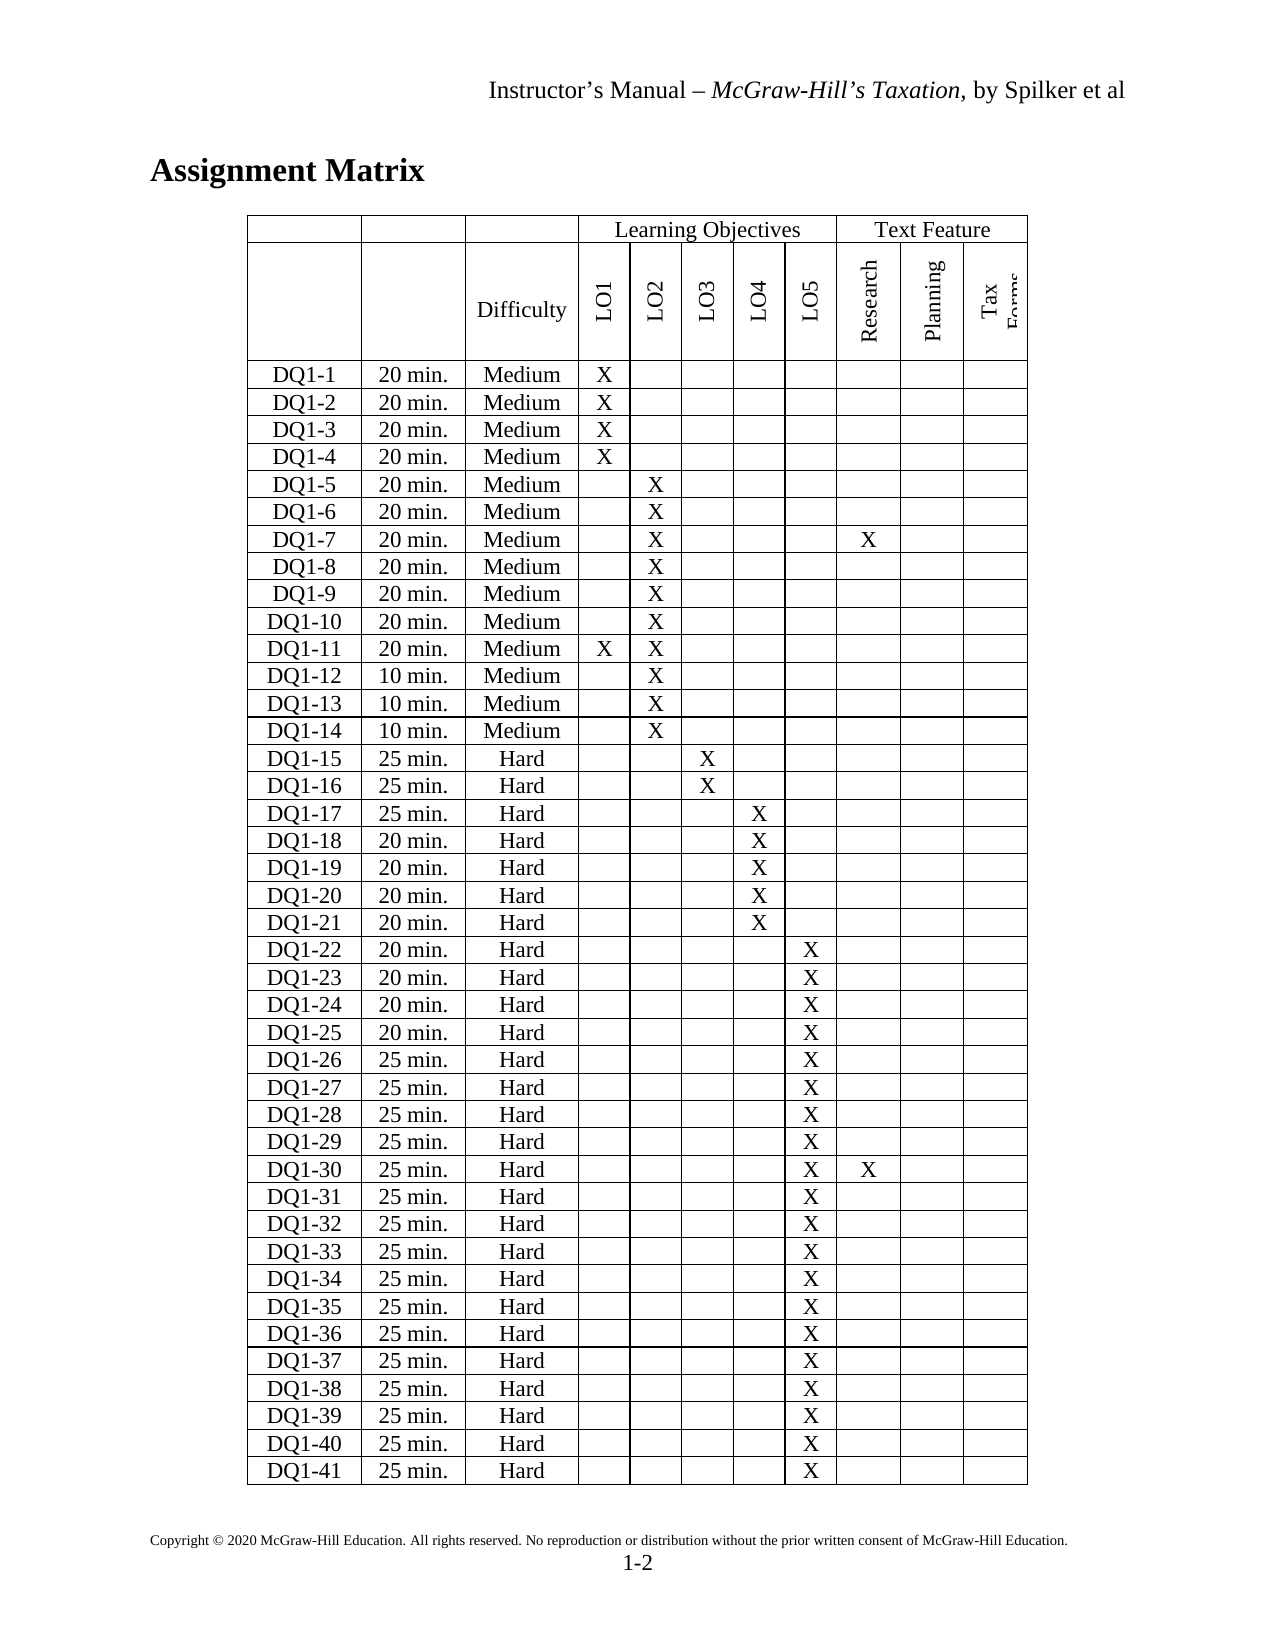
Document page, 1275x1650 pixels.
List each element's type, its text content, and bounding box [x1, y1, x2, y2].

table_cell [901, 1457, 963, 1483]
table_cell [901, 389, 963, 415]
table_cell [631, 1402, 681, 1429]
table_cell [964, 772, 1027, 798]
table_cell [734, 608, 784, 634]
table_cell [786, 471, 836, 497]
table_cell X [786, 1293, 836, 1319]
table_cell DQ1-1 [248, 361, 361, 388]
table_cell [631, 416, 681, 442]
table_cell DQ1-32 [248, 1211, 361, 1237]
table_cell [579, 1293, 629, 1319]
table_cell [631, 1320, 681, 1346]
table_cell X [631, 608, 681, 634]
table_cell DQ1-22 [248, 937, 361, 963]
table_cell X [786, 1183, 836, 1209]
table_cell [786, 854, 836, 881]
table_cell Hard [466, 937, 578, 963]
table_cell [837, 854, 900, 881]
table_header [248, 216, 361, 242]
table_cell [964, 361, 1027, 388]
table_cell [837, 1293, 900, 1319]
table_cell X [631, 553, 681, 579]
table_cell [964, 553, 1027, 579]
table_cell DQ1-36 [248, 1320, 361, 1346]
table_cell X [631, 663, 681, 689]
table_cell 20 min. [362, 909, 465, 936]
table_cell 20 min. [362, 964, 465, 990]
table_cell [682, 937, 733, 963]
table_cell [837, 827, 900, 853]
table_cell [579, 471, 629, 497]
table_cell [901, 1183, 963, 1209]
table_cell [631, 745, 681, 771]
table_cell Hard [466, 1430, 578, 1456]
table_cell 20 min. [362, 1019, 465, 1045]
table_cell 20 min. [362, 553, 465, 579]
table_cell [837, 1430, 900, 1456]
table_cell [682, 1128, 733, 1155]
table_cell Hard [466, 1348, 578, 1374]
table_cell [579, 827, 629, 853]
table_cell Hard [466, 1074, 578, 1100]
table_cell [734, 416, 784, 442]
table_cell [734, 1183, 784, 1209]
table_cell [964, 991, 1027, 1018]
table_cell [682, 498, 733, 524]
table_cell [837, 1265, 900, 1292]
table_cell [682, 827, 733, 853]
table_cell [964, 663, 1027, 689]
table_cell X [631, 498, 681, 524]
table_cell X [631, 690, 681, 716]
table_cell DQ1-30 [248, 1156, 361, 1182]
table_cell [631, 1265, 681, 1292]
table_cell X [837, 1156, 900, 1182]
table_cell [579, 608, 629, 634]
table_cell 20 min. [362, 361, 465, 388]
table_cell [901, 1265, 963, 1292]
table_cell [734, 580, 784, 607]
table_cell [837, 580, 900, 607]
table_cell Hard [466, 827, 578, 853]
table_cell [734, 361, 784, 388]
table_cell [837, 690, 900, 716]
table_cell X [631, 526, 681, 552]
table_cell [631, 1348, 681, 1374]
table_cell X [786, 1046, 836, 1072]
table_cell [837, 991, 900, 1018]
table_cell [734, 690, 784, 716]
table_cell X [734, 827, 784, 853]
table_cell [901, 444, 963, 470]
table_cell Medium [466, 663, 578, 689]
table_cell X [786, 1019, 836, 1045]
table_cell [964, 471, 1027, 497]
table_cell [734, 1074, 784, 1100]
table_cell [631, 1457, 681, 1483]
table_cell [682, 1019, 733, 1045]
table_cell X [682, 772, 733, 798]
table_cell [579, 1430, 629, 1456]
table_cell X [786, 1265, 836, 1292]
table_cell [579, 1265, 629, 1292]
table_cell [579, 1320, 629, 1346]
table_cell [837, 416, 900, 442]
table_cell [786, 580, 836, 607]
table_cell [901, 1402, 963, 1429]
table_cell [631, 444, 681, 470]
table_cell Hard [466, 1211, 578, 1237]
table_cell [579, 498, 629, 524]
table_cell [901, 745, 963, 771]
table_cell [964, 1348, 1027, 1374]
table_cell X [786, 1074, 836, 1100]
table_cell [837, 1375, 900, 1401]
table_cell [964, 882, 1027, 908]
table_cell 25 min. [362, 1320, 465, 1346]
table_cell Medium [466, 635, 578, 662]
table_cell Medium [466, 498, 578, 524]
table_cell X [579, 635, 629, 662]
table_cell [964, 1402, 1027, 1429]
table_cell [964, 608, 1027, 634]
table_cell 25 min. [362, 1265, 465, 1292]
table_cell Hard [466, 1375, 578, 1401]
table_cell Medium [466, 553, 578, 579]
table_cell [579, 1101, 629, 1127]
table_cell DQ1-20 [248, 882, 361, 908]
table_cell 20 min. [362, 389, 465, 415]
table_cell [734, 663, 784, 689]
table_cell [734, 1320, 784, 1346]
table_cell [631, 937, 681, 963]
table_cell [734, 1293, 784, 1319]
table_header Text Feature [837, 216, 1027, 242]
table_cell 25 min. [362, 1293, 465, 1319]
table_cell Hard [466, 1293, 578, 1319]
table_cell [734, 991, 784, 1018]
table_cell DQ1-29 [248, 1128, 361, 1155]
table_cell [682, 663, 733, 689]
table_cell [786, 663, 836, 689]
table_cell DQ1-31 [248, 1183, 361, 1209]
table_cell [901, 526, 963, 552]
table_cell Hard [466, 800, 578, 826]
table_cell [837, 444, 900, 470]
table_cell [682, 1156, 733, 1182]
table_cell [579, 991, 629, 1018]
table_cell [837, 1183, 900, 1209]
table_cell [579, 909, 629, 936]
table_cell DQ1-40 [248, 1430, 361, 1456]
table_cell [786, 772, 836, 798]
table_cell 20 min. [362, 882, 465, 908]
table_cell Medium [466, 718, 578, 744]
table_cell [362, 243, 465, 360]
table_cell [901, 964, 963, 990]
table_cell [786, 498, 836, 524]
table_cell [964, 1211, 1027, 1237]
table_cell [901, 909, 963, 936]
table_cell 20 min. [362, 580, 465, 607]
table_cell [682, 1183, 733, 1209]
table_cell 20 min. [362, 937, 465, 963]
table_cell [631, 1293, 681, 1319]
table_cell DQ1-19 [248, 854, 361, 881]
table_cell X [579, 444, 629, 470]
table_cell [837, 937, 900, 963]
table_cell [734, 498, 784, 524]
table_cell [682, 416, 733, 442]
table_cell [837, 882, 900, 908]
table_cell [837, 1019, 900, 1045]
table_cell [579, 964, 629, 990]
table_cell DQ1-21 [248, 909, 361, 936]
table_cell X [579, 416, 629, 442]
table_cell [837, 1320, 900, 1346]
table_cell [579, 1211, 629, 1237]
table_cell 25 min. [362, 1183, 465, 1209]
table_cell [682, 1348, 733, 1374]
table_cell [786, 526, 836, 552]
table_cell [964, 416, 1027, 442]
table_cell 20 min. [362, 416, 465, 442]
table_cell [964, 1128, 1027, 1155]
table_cell DQ1-23 [248, 964, 361, 990]
table_cell [837, 800, 900, 826]
table_cell 25 min. [362, 1402, 465, 1429]
table_cell 25 min. [362, 800, 465, 826]
table_cell [579, 800, 629, 826]
table_cell Hard [466, 1265, 578, 1292]
table_cell [786, 690, 836, 716]
table_cell [964, 1457, 1027, 1483]
table_cell [837, 663, 900, 689]
table_cell [837, 389, 900, 415]
table_cell DQ1-28 [248, 1101, 361, 1127]
table_cell [579, 663, 629, 689]
table_cell Hard [466, 1457, 578, 1483]
table_cell [837, 1074, 900, 1100]
table_cell [682, 1074, 733, 1100]
table_cell [901, 663, 963, 689]
table_cell [631, 1430, 681, 1456]
table_header [362, 216, 465, 242]
table_cell [631, 1238, 681, 1264]
table_cell [734, 444, 784, 470]
table_cell [786, 444, 836, 470]
table_cell [682, 1457, 733, 1483]
table_cell Hard [466, 1019, 578, 1045]
table_cell X [786, 937, 836, 963]
table_cell DQ1-16 [248, 772, 361, 798]
table_cell X [734, 882, 784, 908]
table_cell [964, 1430, 1027, 1456]
table_cell 25 min. [362, 1430, 465, 1456]
table_cell 25 min. [362, 1457, 465, 1483]
table_cell [964, 1238, 1027, 1264]
table_cell [631, 1019, 681, 1045]
table_cell DQ1-6 [248, 498, 361, 524]
table_cell Medium [466, 526, 578, 552]
table_cell 10 min. [362, 663, 465, 689]
table_cell [964, 1046, 1027, 1072]
table_cell [682, 690, 733, 716]
table_cell 20 min. [362, 991, 465, 1018]
table_cell DQ1-7 [248, 526, 361, 552]
table_cell 25 min. [362, 1046, 465, 1072]
table_cell [901, 635, 963, 662]
table_cell [837, 361, 900, 388]
table_cell 10 min. [362, 690, 465, 716]
table_cell DQ1-5 [248, 471, 361, 497]
table_cell [734, 718, 784, 744]
table_cell 25 min. [362, 1348, 465, 1374]
table_cell DQ1-26 [248, 1046, 361, 1072]
table_cell DQ1-33 [248, 1238, 361, 1264]
table_cell Difficulty [466, 243, 578, 360]
table_cell [734, 1457, 784, 1483]
table_cell X [786, 1128, 836, 1155]
table_cell [786, 882, 836, 908]
table_cell [964, 580, 1027, 607]
table_cell DQ1-9 [248, 580, 361, 607]
table_cell [631, 1074, 681, 1100]
table_cell [901, 580, 963, 607]
table_cell X [631, 635, 681, 662]
table_cell DQ1-38 [248, 1375, 361, 1401]
table_cell X [786, 1238, 836, 1264]
table_cell [682, 635, 733, 662]
table_cell X [786, 1457, 836, 1483]
table_cell [837, 1101, 900, 1127]
table_cell [631, 772, 681, 798]
table_cell [964, 389, 1027, 415]
table_cell [248, 243, 361, 360]
table_cell [631, 1183, 681, 1209]
table_cell [964, 526, 1027, 552]
table_cell X [734, 854, 784, 881]
table_cell [786, 800, 836, 826]
table_cell [579, 718, 629, 744]
table_cell Tax Forms [964, 243, 1027, 360]
table_cell Hard [466, 964, 578, 990]
table_cell [682, 553, 733, 579]
table_cell [734, 964, 784, 990]
table_cell 25 min. [362, 745, 465, 771]
table_cell [837, 772, 900, 798]
table_cell DQ1-25 [248, 1019, 361, 1045]
table_cell [901, 1430, 963, 1456]
table_cell DQ1-34 [248, 1265, 361, 1292]
table_cell LO3 [682, 243, 733, 360]
table_cell DQ1-10 [248, 608, 361, 634]
table_cell Hard [466, 1320, 578, 1346]
table_cell [734, 1019, 784, 1045]
table_cell Medium [466, 580, 578, 607]
table_cell [682, 800, 733, 826]
table_cell [682, 1320, 733, 1346]
table_cell Hard [466, 1128, 578, 1155]
table_cell X [786, 991, 836, 1018]
table_cell [682, 608, 733, 634]
table_cell [734, 1238, 784, 1264]
table_cell [837, 1238, 900, 1264]
table_cell X [786, 964, 836, 990]
table_cell [682, 1046, 733, 1072]
table_cell [579, 1019, 629, 1045]
table_cell [837, 718, 900, 744]
table_cell [964, 498, 1027, 524]
table_cell [786, 909, 836, 936]
table_cell DQ1-13 [248, 690, 361, 716]
table_cell [786, 635, 836, 662]
table_cell X [837, 526, 900, 552]
table_cell [786, 553, 836, 579]
table_cell [901, 690, 963, 716]
table_cell [682, 526, 733, 552]
table_cell 25 min. [362, 1238, 465, 1264]
table_cell [837, 745, 900, 771]
table_cell [631, 854, 681, 881]
table_cell X [786, 1402, 836, 1429]
table_cell [682, 1375, 733, 1401]
table_cell X [631, 718, 681, 744]
table_cell [682, 1265, 733, 1292]
table_cell [682, 471, 733, 497]
table_cell [901, 361, 963, 388]
table_cell [579, 690, 629, 716]
table_cell [786, 718, 836, 744]
table_cell [901, 498, 963, 524]
table_cell [964, 1019, 1027, 1045]
table_cell [964, 635, 1027, 662]
table_cell [579, 1128, 629, 1155]
table_cell [901, 553, 963, 579]
table_cell [631, 1128, 681, 1155]
table_cell 25 min. [362, 772, 465, 798]
table_cell 25 min. [362, 1074, 465, 1100]
table_cell LO5 [786, 243, 836, 360]
table_cell [631, 882, 681, 908]
table_cell Medium [466, 608, 578, 634]
table_cell [734, 1375, 784, 1401]
table_cell Medium [466, 444, 578, 470]
table_cell X [786, 1430, 836, 1456]
table_cell Hard [466, 1156, 578, 1182]
table_cell [964, 1183, 1027, 1209]
table_cell [734, 1156, 784, 1182]
table_cell [631, 964, 681, 990]
table_cell [682, 580, 733, 607]
table_cell [734, 471, 784, 497]
table_cell X [786, 1156, 836, 1182]
table_cell [901, 1375, 963, 1401]
table_cell [579, 1402, 629, 1429]
table_cell [901, 882, 963, 908]
table_cell [734, 1046, 784, 1072]
table_cell X [786, 1211, 836, 1237]
table_cell [964, 690, 1027, 716]
table_cell [837, 498, 900, 524]
table_cell [631, 1211, 681, 1237]
table_cell [682, 361, 733, 388]
table_cell [901, 991, 963, 1018]
table_cell [786, 416, 836, 442]
table_cell [901, 471, 963, 497]
table_cell [579, 1183, 629, 1209]
table_cell [579, 553, 629, 579]
table_cell X [734, 909, 784, 936]
table_cell Hard [466, 991, 578, 1018]
subtitle Assignment Matrix [150, 150, 1125, 188]
table_cell DQ1-39 [248, 1402, 361, 1429]
table_cell [786, 745, 836, 771]
table_cell 20 min. [362, 854, 465, 881]
table_cell [631, 827, 681, 853]
table_cell Planning [901, 243, 963, 360]
table_cell 25 min. [362, 1156, 465, 1182]
table_cell [837, 471, 900, 497]
table_cell [964, 854, 1027, 881]
table_cell DQ1-35 [248, 1293, 361, 1319]
table_cell [682, 854, 733, 881]
table_cell DQ1-4 [248, 444, 361, 470]
table_cell [786, 608, 836, 634]
table_cell [964, 1074, 1027, 1100]
table_cell [579, 854, 629, 881]
table_cell DQ1-37 [248, 1348, 361, 1374]
table_cell X [579, 389, 629, 415]
table_cell [901, 1211, 963, 1237]
table_cell [682, 991, 733, 1018]
table_cell [901, 1074, 963, 1100]
table_cell [579, 1074, 629, 1100]
table_cell 25 min. [362, 1128, 465, 1155]
table_cell 10 min. [362, 718, 465, 744]
table_cell [682, 1402, 733, 1429]
table_cell DQ1-12 [248, 663, 361, 689]
table_cell [579, 526, 629, 552]
table_cell X [786, 1348, 836, 1374]
table_cell LO4 [734, 243, 784, 360]
table_cell Medium [466, 389, 578, 415]
table_cell [579, 1375, 629, 1401]
table_cell [682, 964, 733, 990]
table_cell [631, 991, 681, 1018]
table_cell [837, 1211, 900, 1237]
table_cell [964, 718, 1027, 744]
table_cell 20 min. [362, 526, 465, 552]
table_cell X [579, 361, 629, 388]
table_cell X [631, 580, 681, 607]
table_cell [734, 1128, 784, 1155]
table_cell [786, 827, 836, 853]
table_cell Hard [466, 745, 578, 771]
table_cell Hard [466, 1402, 578, 1429]
table_cell [901, 608, 963, 634]
table_cell [631, 1156, 681, 1182]
table_cell [786, 361, 836, 388]
table_cell [682, 1101, 733, 1127]
table_cell DQ1-14 [248, 718, 361, 744]
table_cell [837, 553, 900, 579]
table_cell [901, 1156, 963, 1182]
table_cell [734, 1430, 784, 1456]
table_cell DQ1-2 [248, 389, 361, 415]
table_cell [734, 1101, 784, 1127]
table_cell [579, 772, 629, 798]
table_cell Hard [466, 772, 578, 798]
table_cell DQ1-8 [248, 553, 361, 579]
table_cell [964, 1156, 1027, 1182]
table_cell Research [837, 243, 900, 360]
table_cell [631, 361, 681, 388]
table_cell [964, 745, 1027, 771]
table_cell [964, 444, 1027, 470]
table_cell [734, 1211, 784, 1237]
table_cell LO2 [631, 243, 681, 360]
table_cell Hard [466, 909, 578, 936]
table_cell [734, 635, 784, 662]
table_cell 20 min. [362, 471, 465, 497]
table_cell [964, 937, 1027, 963]
table_cell [901, 1019, 963, 1045]
table_cell [964, 1101, 1027, 1127]
table_cell X [631, 471, 681, 497]
table_cell [901, 718, 963, 744]
table_cell Hard [466, 1183, 578, 1209]
table_cell [837, 1046, 900, 1072]
table_cell [734, 1265, 784, 1292]
table_cell [579, 1238, 629, 1264]
table_cell [964, 1320, 1027, 1346]
table_cell [579, 745, 629, 771]
table_cell 20 min. [362, 498, 465, 524]
table_cell [682, 909, 733, 936]
table_cell [734, 1348, 784, 1374]
table_cell [837, 964, 900, 990]
table_cell [631, 1375, 681, 1401]
table_cell [901, 854, 963, 881]
table_cell [682, 1293, 733, 1319]
table_cell Medium [466, 471, 578, 497]
table_cell [901, 1128, 963, 1155]
table_cell [901, 416, 963, 442]
table_cell [901, 827, 963, 853]
table_cell [786, 389, 836, 415]
table_cell [579, 1046, 629, 1072]
table_cell [682, 444, 733, 470]
table_cell [734, 553, 784, 579]
table_cell [579, 1348, 629, 1374]
table_header [466, 216, 578, 242]
table_cell Hard [466, 1046, 578, 1072]
table_cell DQ1-17 [248, 800, 361, 826]
table_cell DQ1-15 [248, 745, 361, 771]
table_cell 20 min. [362, 608, 465, 634]
table_cell [682, 389, 733, 415]
table_cell [682, 718, 733, 744]
table_cell [734, 937, 784, 963]
table_cell [964, 909, 1027, 936]
table_cell 20 min. [362, 827, 465, 853]
table_cell [964, 964, 1027, 990]
table_cell [734, 772, 784, 798]
table_cell [837, 909, 900, 936]
table_cell Medium [466, 416, 578, 442]
table_cell [631, 1046, 681, 1072]
table_cell Medium [466, 361, 578, 388]
table_cell DQ1-18 [248, 827, 361, 853]
table_cell [734, 1402, 784, 1429]
table_cell LO1 [579, 243, 629, 360]
table_cell [579, 1156, 629, 1182]
table_cell [682, 1238, 733, 1264]
table_cell [964, 1375, 1027, 1401]
table_cell [579, 937, 629, 963]
table_cell 20 min. [362, 444, 465, 470]
table_cell X [786, 1101, 836, 1127]
table_cell DQ1-11 [248, 635, 361, 662]
table_cell [837, 1348, 900, 1374]
table_cell [837, 608, 900, 634]
table_cell DQ1-27 [248, 1074, 361, 1100]
table_cell DQ1-24 [248, 991, 361, 1018]
table_cell Medium [466, 690, 578, 716]
table_cell [682, 882, 733, 908]
table_cell X [734, 800, 784, 826]
table_cell [734, 526, 784, 552]
table_cell [901, 1348, 963, 1374]
table_cell X [682, 745, 733, 771]
table_cell [901, 772, 963, 798]
table_cell [734, 389, 784, 415]
table_cell [901, 1293, 963, 1319]
table_cell 20 min. [362, 635, 465, 662]
table_cell [579, 882, 629, 908]
table_cell 25 min. [362, 1101, 465, 1127]
table_cell DQ1-3 [248, 416, 361, 442]
table_cell 25 min. [362, 1375, 465, 1401]
table_cell [682, 1430, 733, 1456]
table_cell DQ1-41 [248, 1457, 361, 1483]
table_cell [631, 909, 681, 936]
table_cell [579, 1457, 629, 1483]
table_cell [682, 1211, 733, 1237]
table_cell [901, 800, 963, 826]
table_header Learning Objectives [579, 216, 836, 242]
table_cell [964, 1293, 1027, 1319]
table_cell 25 min. [362, 1211, 465, 1237]
table_cell Hard [466, 882, 578, 908]
table_cell [734, 745, 784, 771]
table_cell [837, 635, 900, 662]
table_cell [631, 389, 681, 415]
table_cell Hard [466, 1238, 578, 1264]
table_cell X [786, 1320, 836, 1346]
table_cell [837, 1457, 900, 1483]
table_cell Hard [466, 1101, 578, 1127]
table_cell Hard [466, 854, 578, 881]
table_cell [837, 1402, 900, 1429]
table_cell [964, 800, 1027, 826]
table_cell [837, 1128, 900, 1155]
table_cell [631, 800, 681, 826]
table_cell [579, 580, 629, 607]
table_cell [901, 1320, 963, 1346]
table_cell [901, 1101, 963, 1127]
table_cell X [786, 1375, 836, 1401]
table_cell [901, 1046, 963, 1072]
table_cell [964, 827, 1027, 853]
table_cell [631, 1101, 681, 1127]
table_cell [901, 937, 963, 963]
table_cell [901, 1238, 963, 1264]
table_cell [964, 1265, 1027, 1292]
